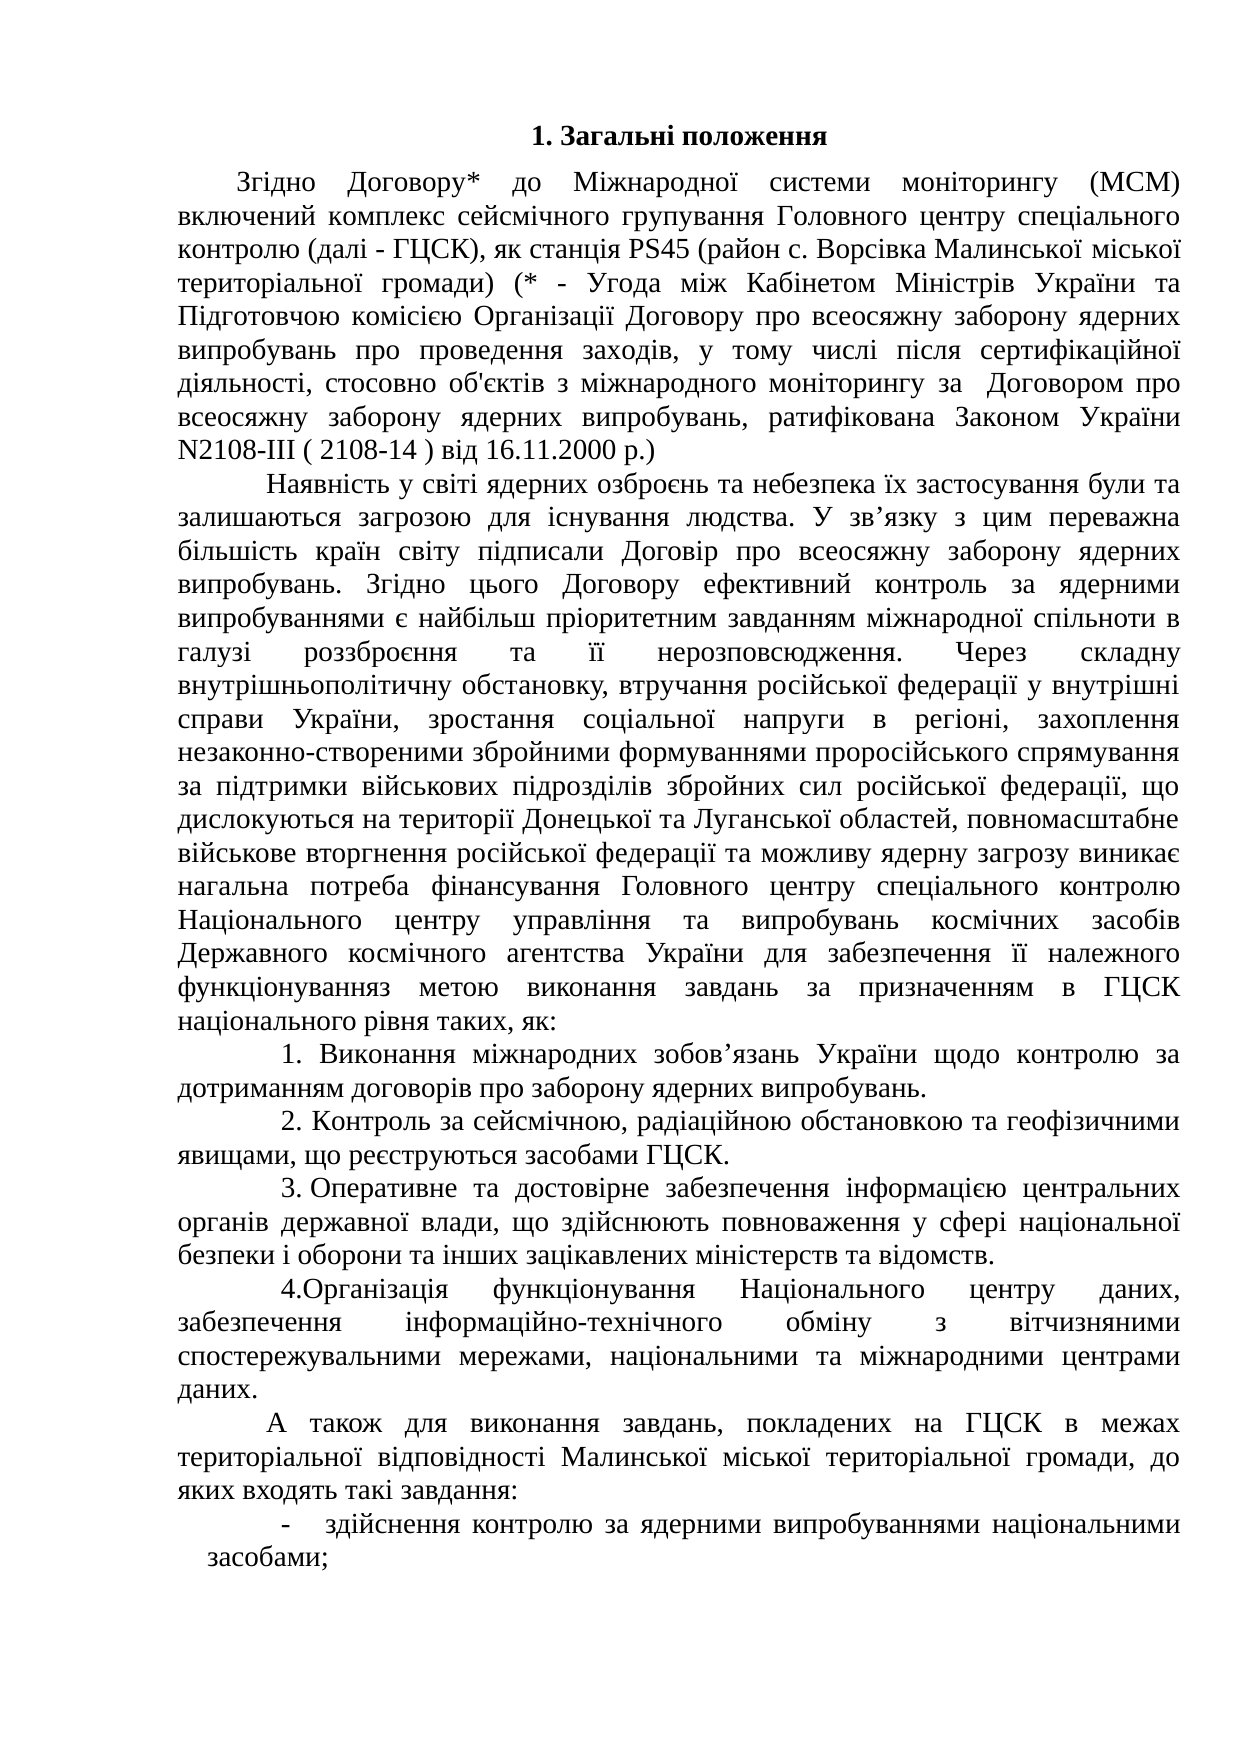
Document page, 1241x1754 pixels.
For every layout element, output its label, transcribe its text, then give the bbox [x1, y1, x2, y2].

text Згідно Договору* до Міжнародної системи моніторингу (МСМ) включений комплекс сейсмічного групування Головного центру спеціального контролю (далі - ГЦСК), як станція PS45 (район с. Ворсівка Малинської міської територіальної громади) (* - Угода між Кабінетом Міністрів України та Підготовчою комісією Організації Договору про всеосяжну заборону ядерних випробувань про проведення заходів, у тому числі після сертифікаційної діяльності, стосовно об'єктів з міжнародного моніторингу за Договором про всеосяжну заборону ядерних випробувань, ратифікована Законом України N2108-III ( 2108-14 ) від 16.11.2000 р.) [177, 164, 1181, 466]
text 4.Організація функціонування Національного центру даних, забезпечення інформаційно-технічного обміну з вітчизняними спостережувальними мережами, національними та міжнародними центрами даних. [177, 1271, 1181, 1405]
text Наявність у світі ядерних озброєнь та небезпека їх застосування були та залишаються загрозою для існування людства. У зв’язку з цим переважна більшість країн світу підписали Договір про всеосяжну заборону ядерних випробувань. Згідно цього Договору ефективний контроль за ядерними випробуваннями є найбільш пріоритетним завданням міжнародної спільноти в галузі роззброєння та її нерозповсюдження. Через складну внутрішньополітичну обстановку, втручання російської федерації у внутрішні справи України, зростання соціальної напруги в регіоні, захоплення незаконно-створеними збройними формуваннями проросійського спрямування за підтримки військових підрозділів збройних сил російської федерації, що дислокуються на території Донецької та Луганської областей, повномасштабне військове вторгнення російської федерації та можливу ядерну загрозу виникає нагальна потреба фінансування Головного центру спеціального контролю Національного центру управління та випробувань космічних засобів Державного космічного агентства України для забезпечення її належного функціонуванняз метою виконання завдань за призначенням в ГЦСК національного рівня таких, як: [177, 868, 1181, 1036]
text 1. Виконання міжнародних зобов’язань України щодо контролю за дотриманням договорів про заборону ядерних випробувань. [177, 1036, 1181, 1103]
list здійснення контролю за ядерними випробуваннями національними засобами; [207, 1506, 1181, 1573]
text 2. Контроль за сейсмічною, радіаційною обстановкою та геофізичними явищами, що реєструються засобами ГЦСК. [177, 1103, 1181, 1170]
text А також для виконання завдань, покладених на ГЦСК в межах територіальної відповідності Малинської міської територіальної громади, до яких входять такі завдання: [177, 1405, 1181, 1506]
text Наявність у світі ядерних озброєнь та небезпека їх застосування були та залишаються загрозою для існування людства. У зв’язку з цим переважна більшість країн світу підписали Договір про всеосяжну заборону ядерних випробувань. Згідно цього Договору ефективний контроль за ядерними випробуваннями є найбільш пріоритетним завданням міжнародної спільноти в галузі роззброєння та її нерозповсюдження. Через складну внутрішньополітичну обстановку, втручання російської федерації у внутрішні справи України, зростання соціальної напруги в регіоні, захоплення незаконно-створеними збройними формуваннями проросійського спрямування за підтримки військових підрозділів збройних сил російської федерації, що дислокуються на території Донецької та Луганської областей, повномасштабне військове вторгнення російської федерації та можливу ядерну загрозу виникає нагальна потреба фінансування Головного центру спеціального контролю Національного центру управління та випробувань космічних засобів Державного космічного агентства України для забезпечення її належного функціонуванняз метою виконання завдань за призначенням в ГЦСК національного рівня таких, як: [177, 466, 1181, 667]
text 1. Загальні положення [177, 118, 1181, 152]
text 3. Оперативне та достовірне забезпечення інформацією центральних органів державної влади, що здійснюють повноваження у сфері національної безпеки i оборони та інших зацікавлених міністерств та відомств. [177, 1170, 1181, 1271]
